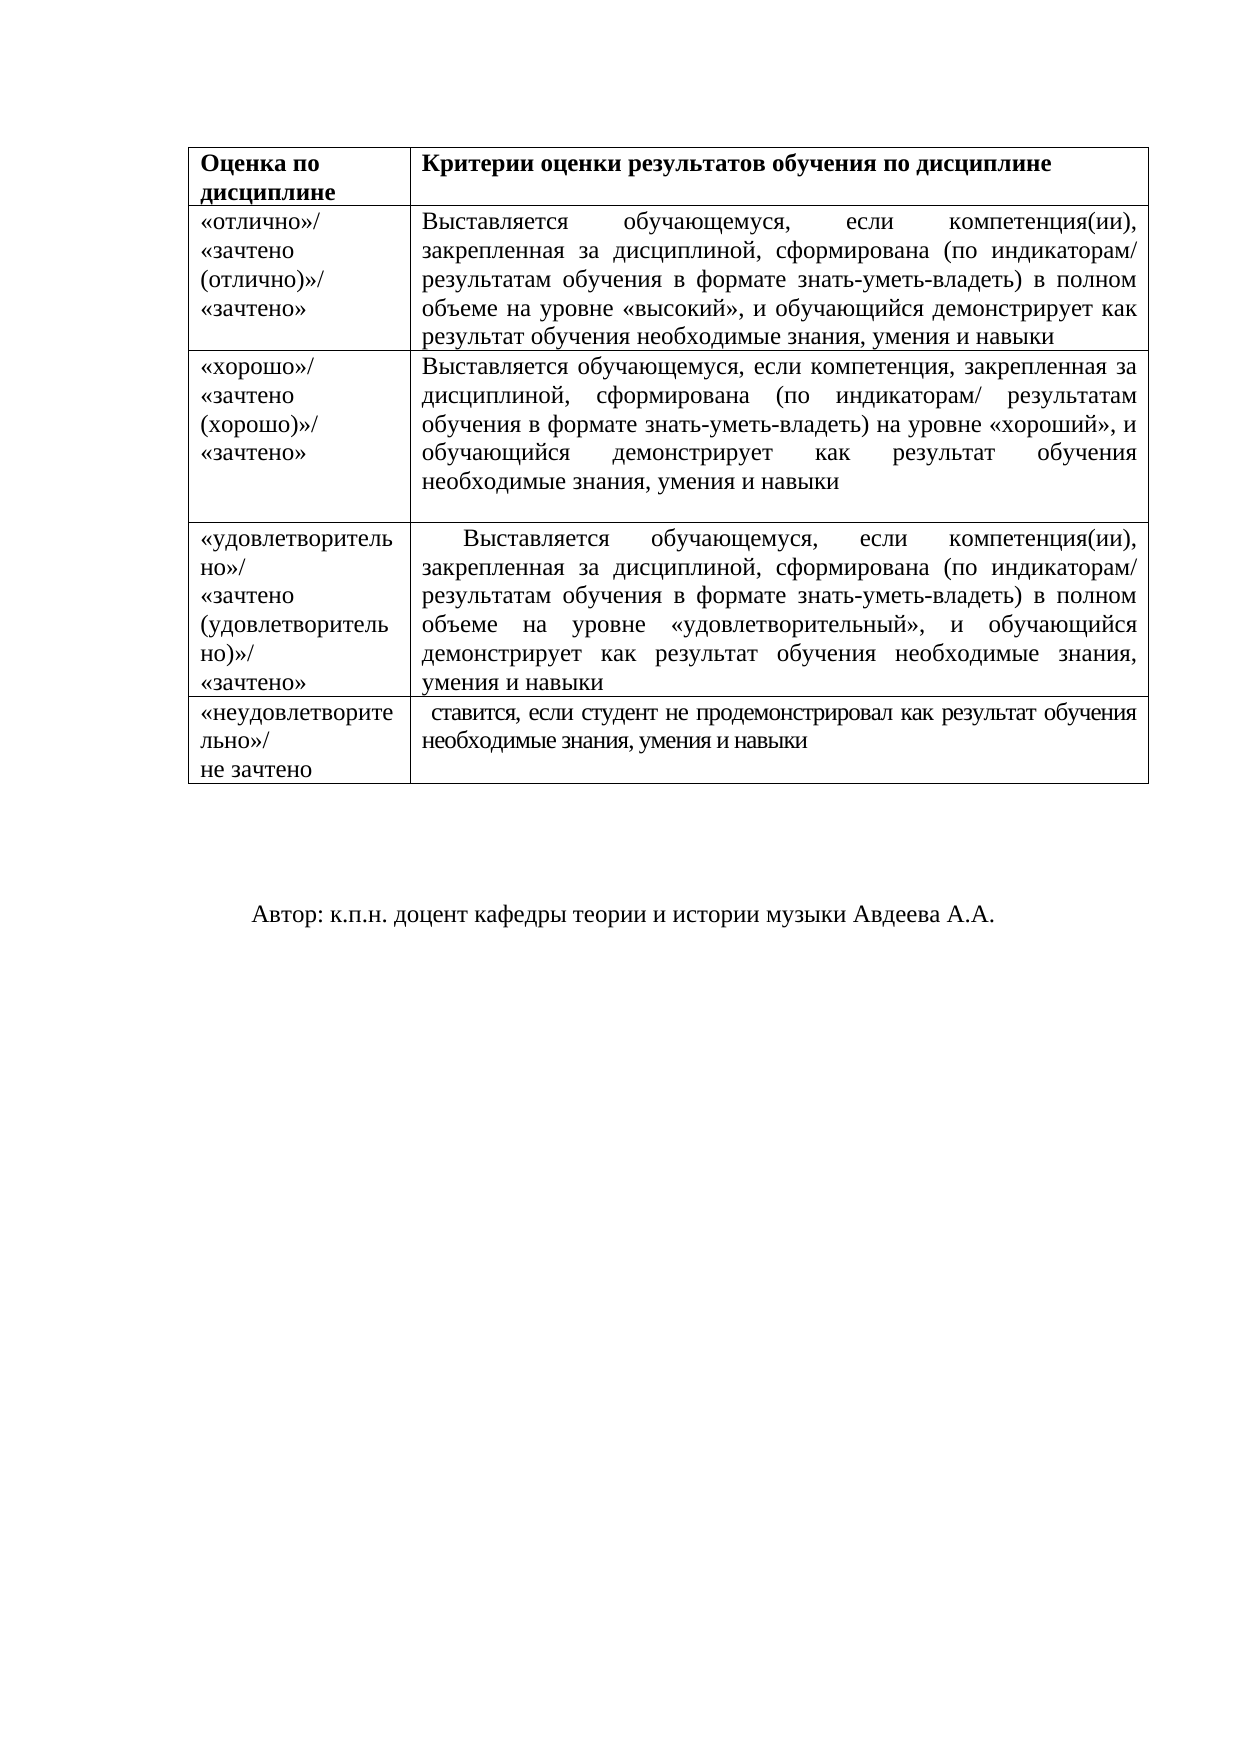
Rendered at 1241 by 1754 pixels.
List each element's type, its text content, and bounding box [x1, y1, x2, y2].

table_cell «неудовлетворительно»/ не зачтено [189, 697, 410, 783]
text Автор: к.п.н. доцент кафедры теории и истории музыки Авдеева А.А. [177, 899, 1152, 928]
table_cell Выставляется обучающемуся, если компетенция(ии), закрепленная за дисциплиной, сформирована (по индикаторам/ результатам обучения в формате знать-уметь-владеть) в полном объеме на уровне «высокий», и обучающийся демонстрирует как результат обучения необходимые знания, умения и навыки [411, 206, 1148, 350]
table_cell «удовлетворительно»/ «зачтено (удовлетворительно)»/ «зачтено» [189, 523, 410, 696]
table_cell Выставляется обучающемуся, если компетенция, закрепленная за дисциплиной, сформирована (по индикаторам/ результатам обучения в формате знать-уметь-владеть) на уровне «хороший», и обучающийся демонстрирует как результат обучения необходимые знания, умения и навыки [411, 351, 1148, 522]
table_cell ставится, если студент не продемонстрировал как результат обучения необходимые знания, умения и навыки [411, 697, 1148, 783]
table_cell «отлично»/ «зачтено (отлично)»/ «зачтено» [189, 206, 410, 350]
table_cell Выставляется обучающемуся, если компетенция(ии), закрепленная за дисциплиной, сформирована (по индикаторам/ результатам обучения в формате знать-уметь-владеть) в полном объеме на уровне «удовлетворительный», и обучающийся демонстрирует как результат обучения необходимые знания, умения и навыки [411, 523, 1148, 696]
table_header Оценка по дисциплине [189, 148, 410, 205]
table_header Критерии оценки результатов обучения по дисциплине [411, 148, 1148, 205]
table_cell «хорошо»/ «зачтено (хорошо)»/ «зачтено» [189, 351, 410, 522]
